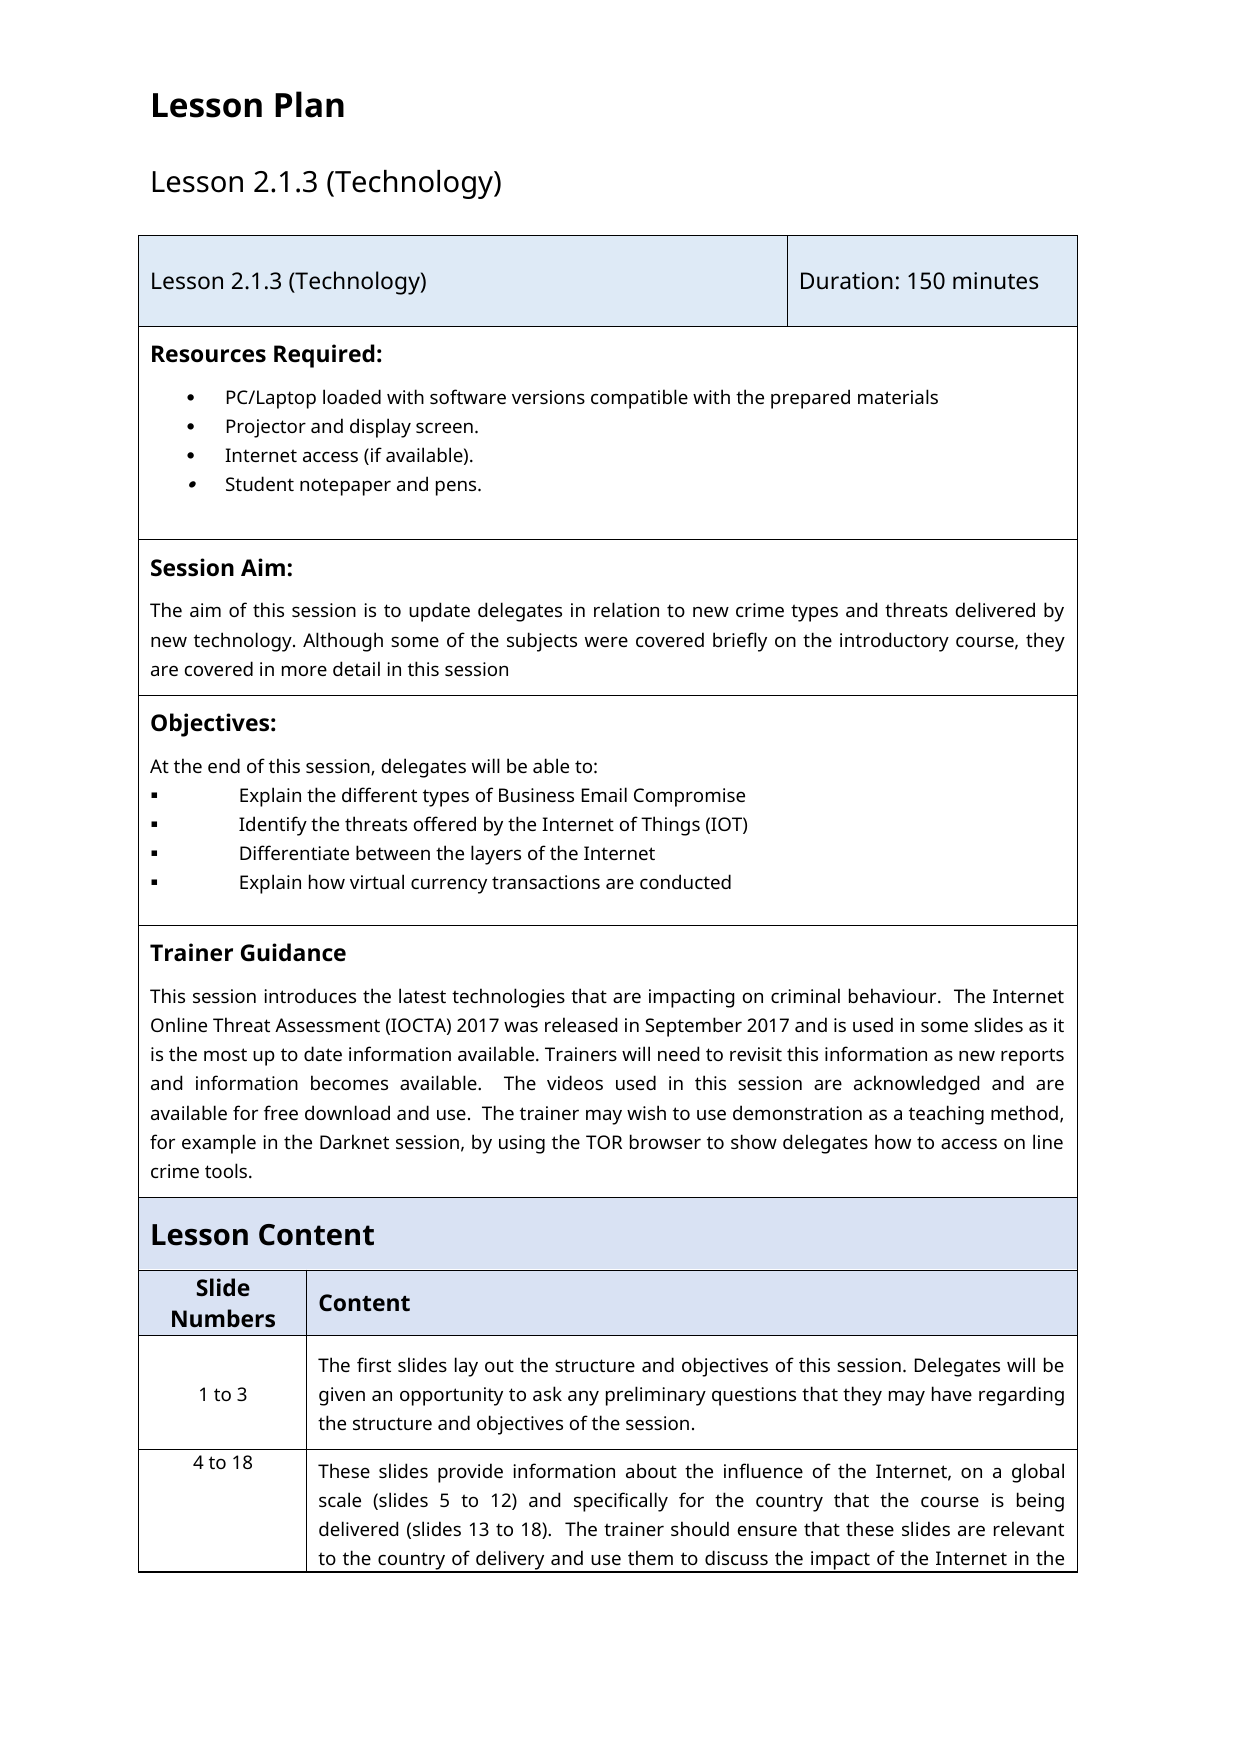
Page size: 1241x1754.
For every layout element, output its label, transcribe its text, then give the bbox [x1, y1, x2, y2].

table_cell The first slides lay out the structure and objectives of this session. Delegates will be given an opportunity to ask any preliminary questions that they may have regarding the structure and objectives of the session. [307, 1336, 1077, 1449]
table_cell Resources Required: PC/Laptop loaded with software versions compatible with the prepared materials Projector and display screen. Internet access (if available). Student notepaper and pens. [139, 327, 1077, 539]
table_cell Objectives: At the end of this session, delegates will be able to: Explain the different types of Business Email Compromise Identify the threats offered by the Internet of Things (IOT) Differentiate between the layers of the Internet Explain how virtual currency transactions are conducted [139, 696, 1077, 925]
table_header Lesson 2.1.3 (Technology) [139, 236, 787, 326]
table_cell Trainer Guidance This session introduces the latest technologies that are impacting on criminal behaviour. The Internet Online Threat Assessment (IOCTA) 2017 was released in September 2017 and is used in some slides as it is the most up to date information available. Trainers will need to revisit this information as new reports and information becomes available. The videos used in this session are acknowledged and are available for free download and use. The trainer may wish to use demonstration as a teaching method, for example in the Darknet session, by using the TOR browser to show delegates how to access on line crime tools. [139, 926, 1077, 1197]
table_cell Content [307, 1271, 1077, 1335]
table_cell 1 to 3 [139, 1336, 306, 1449]
table_cell Session Aim: The aim of this session is to update delegates in relation to new crime types and threats delivered by new technology. Although some of the subjects were covered briefly on the introductory course, they are covered in more detail in this session [139, 540, 1077, 694]
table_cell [307, 1450, 1077, 1571]
table_cell Slide Numbers [139, 1271, 306, 1335]
table_header Duration: 150 minutes [788, 236, 1077, 326]
text Lesson Plan [150, 82, 1090, 127]
text Lesson 2.1.3 (Technology) [150, 161, 1090, 201]
table_cell 4 to 18 [139, 1450, 306, 1571]
table_cell Lesson Content [139, 1198, 1077, 1269]
